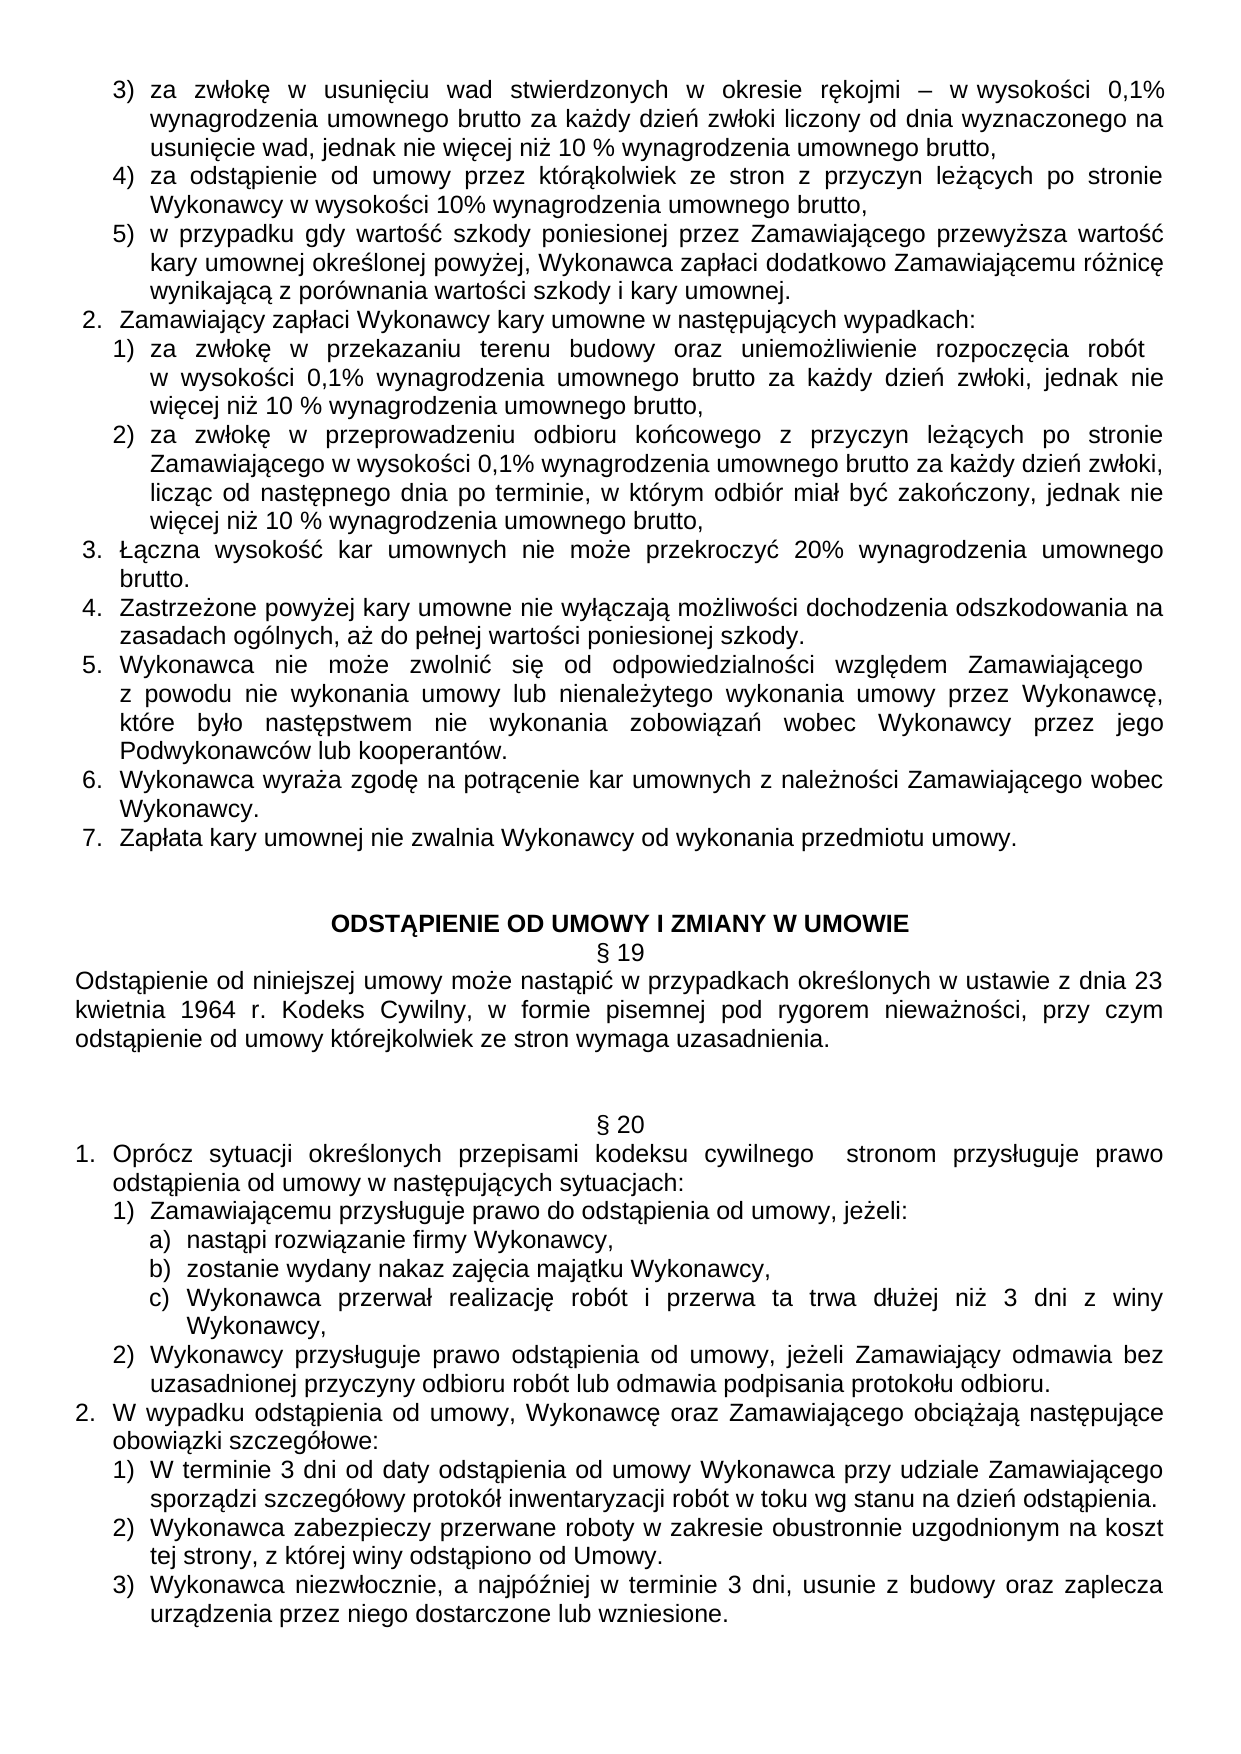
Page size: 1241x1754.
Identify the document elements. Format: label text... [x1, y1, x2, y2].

list zostanie wydany nakaz zajęcia majątku Wykonawcy, [149, 1254, 1165, 1282]
list W wypadku odstąpienia od umowy, Wykonawcę oraz Zamawiającego obciążają następujące obowiązki szczegółowe: [75, 1397, 1165, 1455]
list Wykonawca zabezpieczy przerwane roboty w zakresie obustronnie uzgodnionym na koszt tej strony, z której winy odstąpiono od Umowy. [112, 1512, 1165, 1570]
list Wykonawca wyraża zgodę na potrącenie kar umownych z należności Zamawiającego wobec Wykonawcy. [82, 765, 1165, 822]
list Wykonawca niezwłocznie, a najpóźniej w terminie 3 dni, usunie z budowy oraz zaplecza urządzenia przez niego dostarczone lub wzniesione. [112, 1570, 1165, 1627]
list Wykonawca nie może zwolnić się od odpowiedzialności względem Zamawiającego z powodu nie wykonania umowy lub nienależytego wykonania umowy przez Wykonawcę, które było następstwem nie wykonania zobowiązań wobec Wykonawcy przez jego Podwykonawców lub kooperantów. [82, 650, 1165, 765]
text ODSTĄPIENIE OD UMOWY I ZMIANY W UMOWIE [75, 909, 1165, 937]
text § 19 [75, 937, 1165, 966]
list w przypadku gdy wartość szkody poniesionej przez Zamawiającego przewyższa wartość kary umownej określonej powyżej, Wykonawca zapłaci dodatkowo Zamawiającemu różnicę wynikającą z porównania wartości szkody i kary umownej. [112, 219, 1165, 305]
list W terminie 3 dni od daty odstąpienia od umowy Wykonawca przy udziale Zamawiającego sporządzi szczegółowy protokół inwentaryzacji robót w toku wg stanu na dzień odstąpienia. [112, 1455, 1165, 1512]
list za zwłokę w przeprowadzeniu odbioru końcowego z przyczyn leżących po stronie Zamawiającego w wysokości 0,1% wynagrodzenia umownego brutto za każdy dzień zwłoki, licząc od następnego dnia po terminie, w którym odbiór miał być zakończony, jednak nie więcej niż 10 % wynagrodzenia umownego brutto, [112, 420, 1165, 535]
list nastąpi rozwiązanie firmy Wykonawcy, [149, 1225, 1165, 1254]
list Zamawiającemu przysługuje prawo do odstąpienia od umowy, jeżeli: [112, 1196, 1165, 1225]
list Wykonawcy przysługuje prawo odstąpienia od umowy, jeżeli Zamawiający odmawia bez uzasadnionej przyczyny odbioru robót lub odmawia podpisania protokołu odbioru. [112, 1340, 1165, 1397]
list Łączna wysokość kar umownych nie może przekroczyć 20% wynagrodzenia umownego brutto. [82, 535, 1165, 592]
text Odstąpienie od niniejszej umowy może nastąpić w przypadkach określonych w ustawie z dnia 23 kwietnia 1964 r. Kodeks Cywilny, w formie pisemnej pod rygorem nieważności, przy czym odstąpienie od umowy którejkolwiek ze stron wymaga uzasadnienia. [75, 966, 1165, 1052]
list Wykonawca przerwał realizację robót i przerwa ta trwa dłużej niż 3 dni z winy Wykonawcy, [149, 1282, 1165, 1340]
list Zapłata kary umownej nie zwalnia Wykonawcy od wykonania przedmiotu umowy. [82, 822, 1165, 851]
list Zamawiający zapłaci Wykonawcy kary umowne w następujących wypadkach: [82, 305, 1165, 334]
list za zwłokę w przekazaniu terenu budowy oraz uniemożliwienie rozpoczęcia robót w wysokości 0,1% wynagrodzenia umownego brutto za każdy dzień zwłoki, jednak nie więcej niż 10 % wynagrodzenia umownego brutto, [112, 334, 1165, 420]
list Zastrzeżone powyżej kary umowne nie wyłączają możliwości dochodzenia odszkodowania na zasadach ogólnych, aż do pełnej wartości poniesionej szkody. [82, 592, 1165, 650]
text § 20 [75, 1110, 1165, 1139]
list za odstąpienie od umowy przez którąkolwiek ze stron z przyczyn leżących po stronie Wykonawcy w wysokości 10% wynagrodzenia umownego brutto, [112, 161, 1165, 219]
list Oprócz sytuacji określonych przepisami kodeksu cywilnego stronom przysługuje prawo odstąpienia od umowy w następujących sytuacjach: [75, 1139, 1165, 1196]
list za zwłokę w usunięciu wad stwierdzonych w okresie rękojmi – w wysokości 0,1% wynagrodzenia umownego brutto za każdy dzień zwłoki liczony od dnia wyznaczonego na usunięcie wad, jednak nie więcej niż 10 % wynagrodzenia umownego brutto, [112, 75, 1165, 161]
